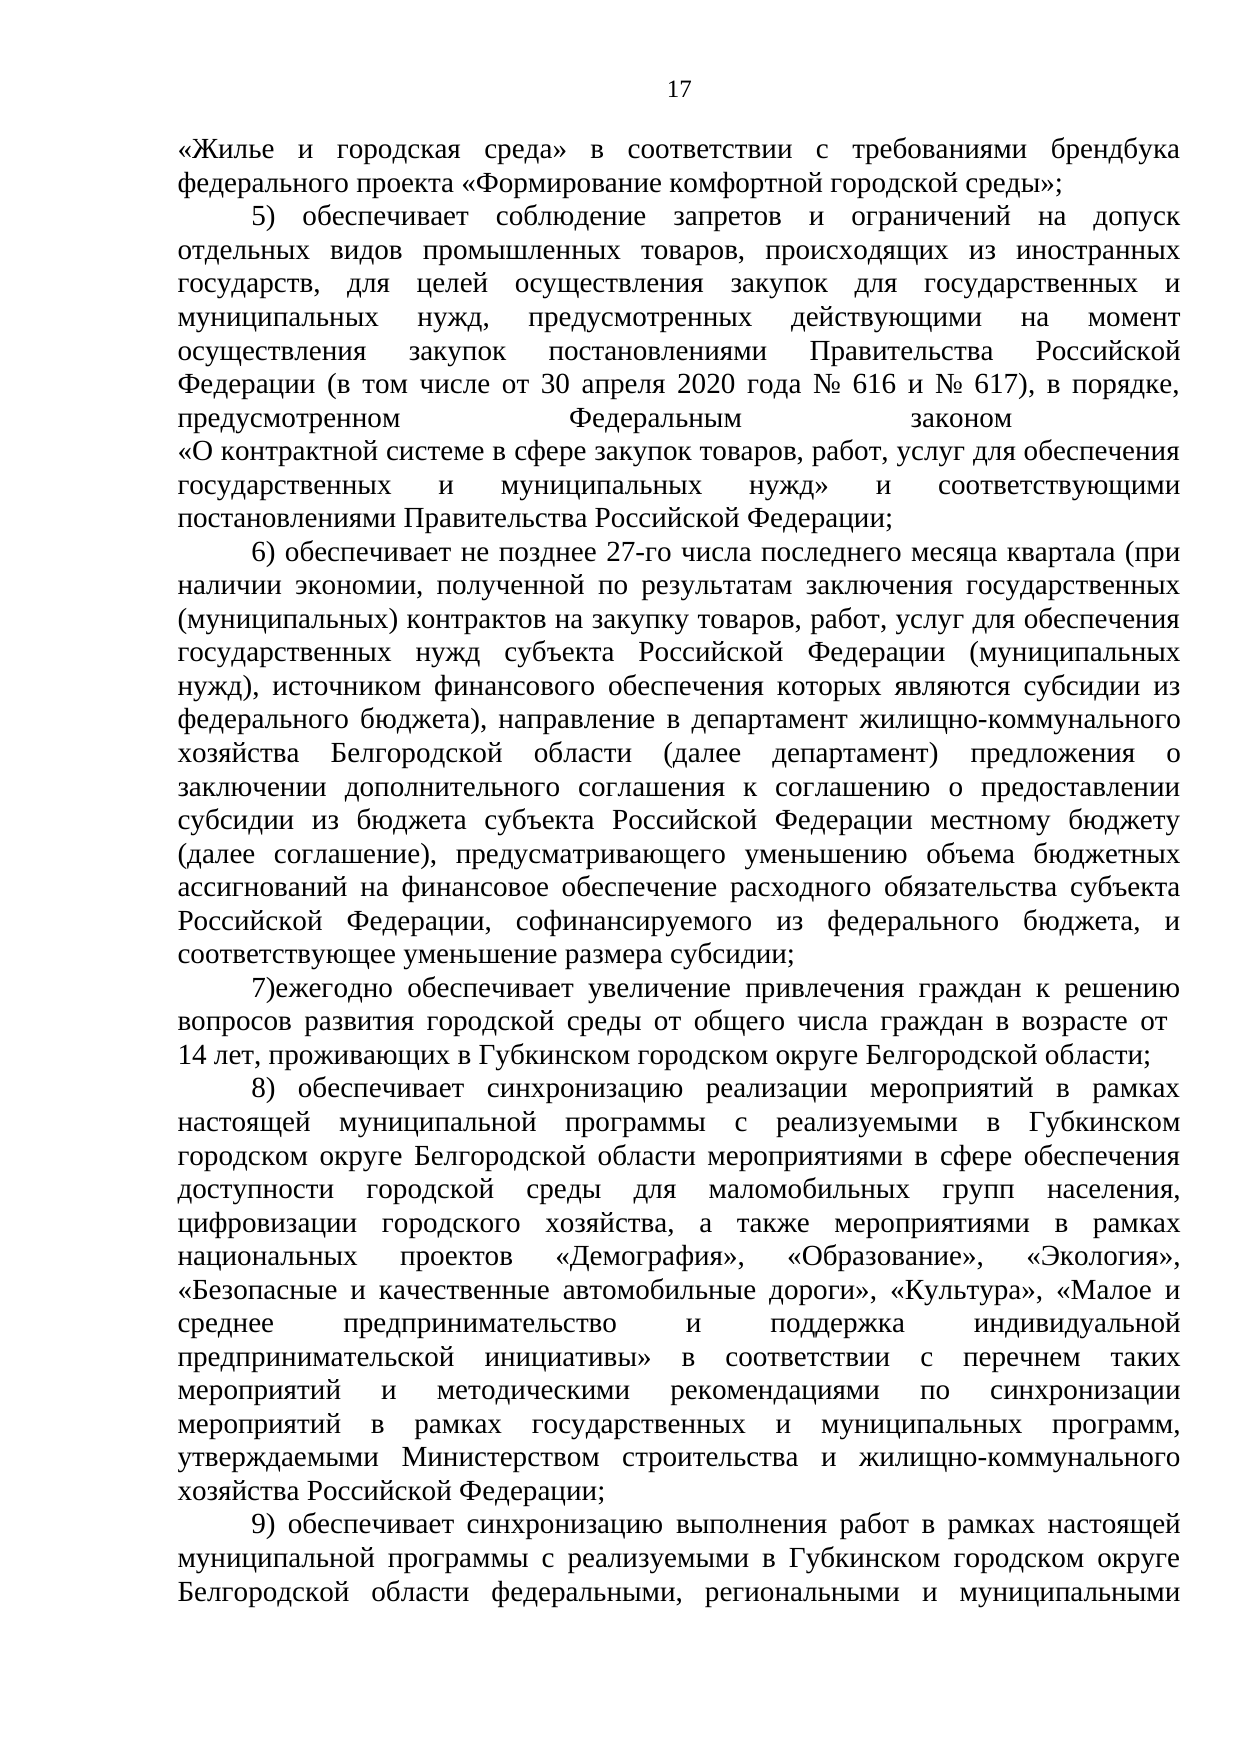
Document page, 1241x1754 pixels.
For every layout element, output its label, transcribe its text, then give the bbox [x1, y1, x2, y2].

text 5) обеспечивает соблюдение запретов и ограничений на допуск отдельных видов промышленных товаров, происходящих из иностранных государств, для целей осуществления закупок для государственных и муниципальных нужд, предусмотренных действующими на момент осуществления закупок постановлениями Правительства Российской Федерации (в том числе от 30 апреля 2020 года № 616 и № 617), в порядке, предусмотренном Федеральным законом «О контрактной системе в сфере закупок товаров, работ, услуг для обеспечения государственных и муниципальных нужд» и соответствующими постановлениями Правительства Российской Федерации; [177, 198, 1181, 534]
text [177, 131, 1181, 198]
text 8) обеспечивает синхронизацию реализации мероприятий в рамках настоящей муниципальной программы с реализуемыми в Губкинском городском округе Белгородской области мероприятиями в сфере обеспечения доступности городской среды для маломобильных групп населения, цифровизации городского хозяйства, а также мероприятиями в рамках национальных проектов «Демография», «Образование», «Экология», «Безопасные и качественные автомобильные дороги», «Культура», «Малое и среднее предпринимательство и поддержка индивидуальной предпринимательской инициативы» в соответствии с перечнем таких мероприятий и методическими рекомендациями по синхронизации мероприятий в рамках государственных и муниципальных программ, утверждаемыми Министерством строительства и жилищно-коммунального хозяйства Российской Федерации; [177, 1071, 1181, 1507]
text 6) обеспечивает не позднее 27-го числа последнего месяца квартала (при наличии экономии, полученной по результатам заключения государственных (муниципальных) контрактов на закупку товаров, работ, услуг для обеспечения государственных нужд субъекта Российской Федерации (муниципальных нужд), источником финансового обеспечения которых являются субсидии из федерального бюджета), направление в департамент жилищно-коммунального хозяйства Белгородской области (далее департамент) предложения о заключении дополнительного соглашения к соглашению о предоставлении субсидии из бюджета субъекта Российской Федерации местному бюджету (далее соглашение), предусматривающего уменьшению объема бюджетных ассигнований на финансовое обеспечение расходного обязательства субъекта Российской Федерации, софинансируемого из федерального бюджета, и соответствующее уменьшение размера субсидии; [177, 534, 1181, 970]
text 7)ежегодно обеспечивает увеличение привлечения граждан к решению вопросов развития городской среды от общего числа граждан в возрасте от 14 лет, проживающих в Губкинском городском округе Белгородской области; [177, 970, 1181, 1071]
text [177, 1507, 1181, 1607]
